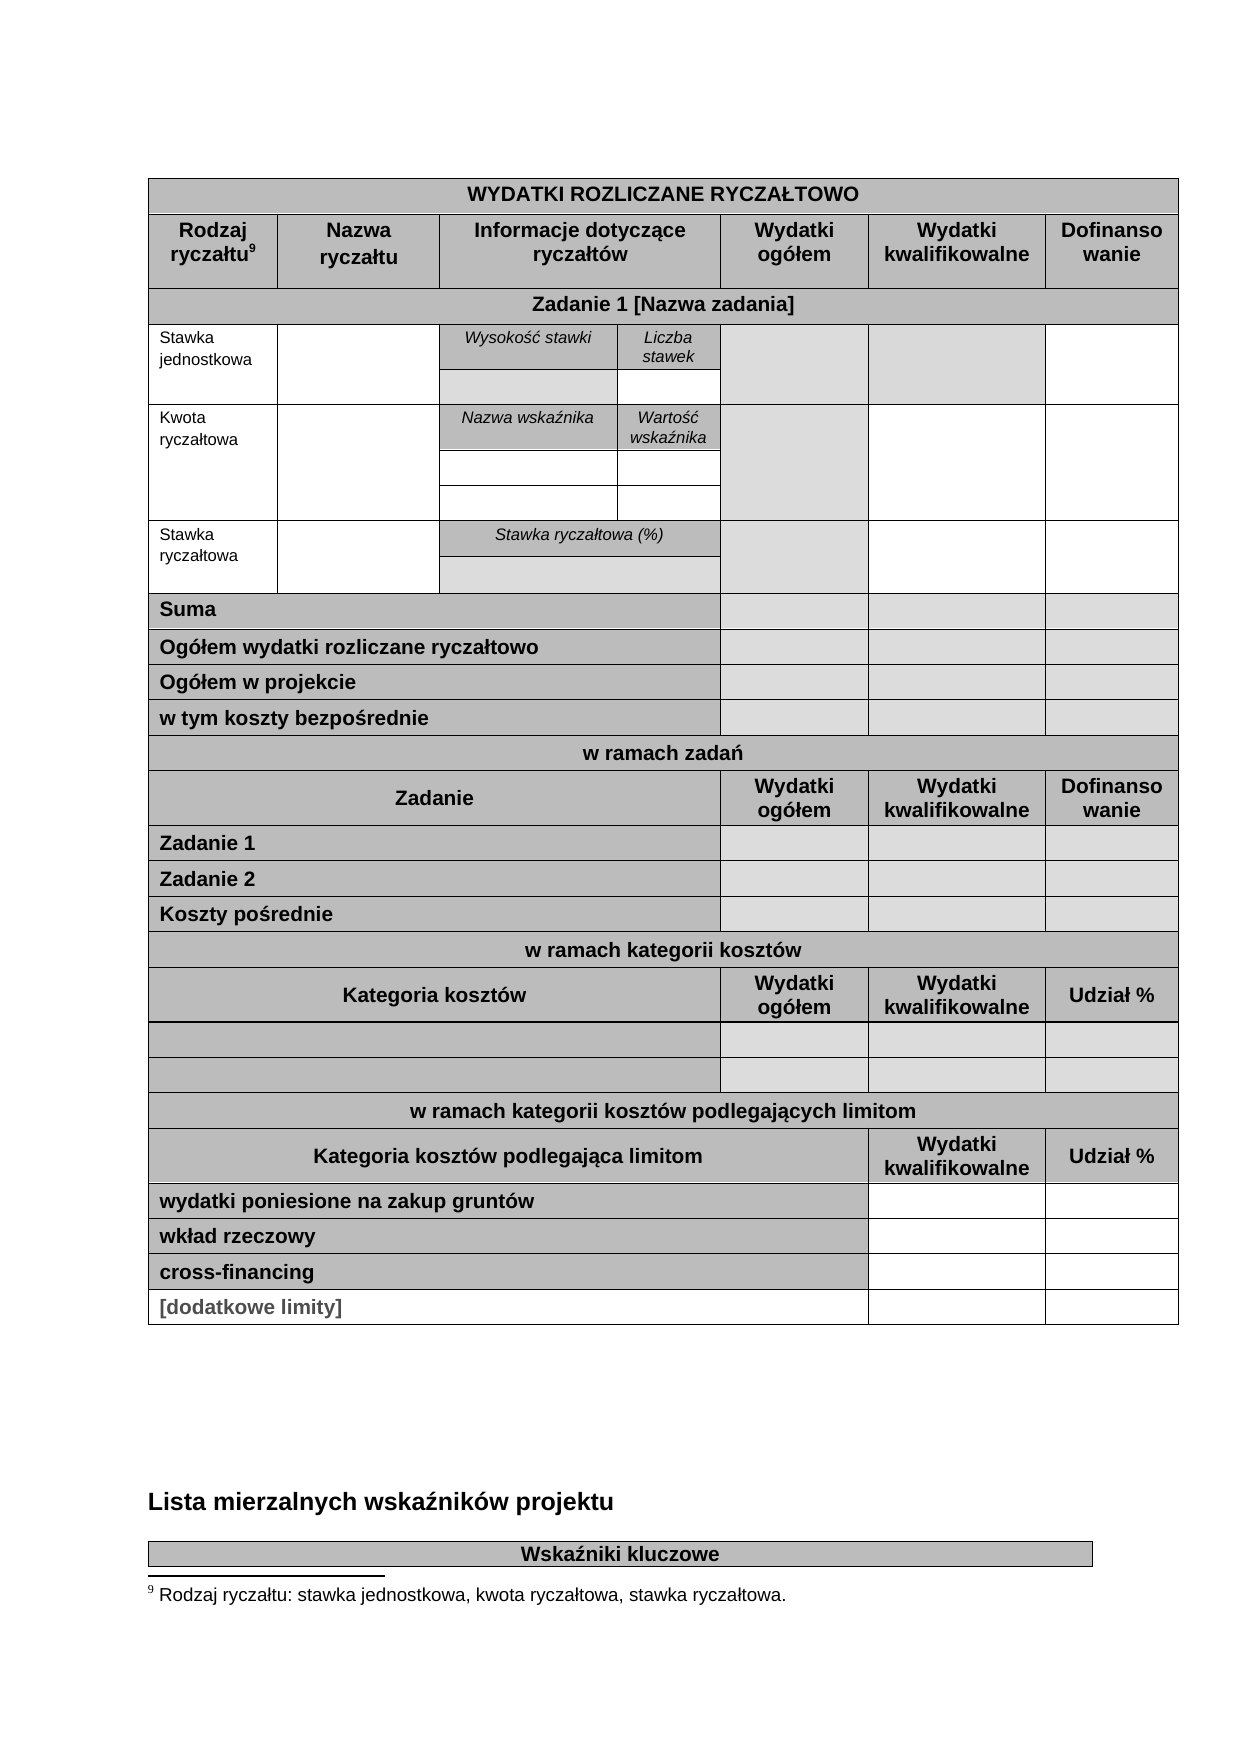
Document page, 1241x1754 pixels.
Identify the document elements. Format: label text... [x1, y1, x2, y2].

table_cell w tym koszty bezpośrednie [149, 700, 720, 735]
table_cell [869, 630, 1045, 664]
table_cell [1046, 630, 1178, 664]
table_cell [869, 1290, 1045, 1324]
table_cell [721, 826, 868, 860]
table_cell [149, 1023, 720, 1057]
table_cell [440, 370, 617, 404]
table_cell [278, 521, 439, 593]
table_cell [1046, 826, 1178, 860]
table_cell [721, 665, 868, 699]
table_cell [149, 1058, 720, 1092]
table_cell Zadanie 1 [149, 826, 720, 860]
table_cell [440, 451, 617, 485]
table_cell Zadanie [149, 771, 720, 825]
table_cell wkład rzeczowy [149, 1219, 868, 1253]
table_cell Nazwa wskaźnika [440, 405, 617, 449]
table_cell [721, 1058, 868, 1092]
table_cell Udział % [1046, 968, 1178, 1021]
table_cell [869, 521, 1045, 593]
table_cell [721, 861, 868, 896]
table_cell Zadanie 1 [Nazwa zadania] [149, 289, 1178, 324]
text Lista mierzalnych wskaźników projektu [148, 1487, 1093, 1515]
table_cell [1046, 700, 1178, 735]
table_cell [869, 594, 1045, 628]
table_cell Kategoria kosztów [149, 968, 720, 1021]
table_cell Kategoria kosztów podlegająca limitom [149, 1129, 868, 1182]
table_cell [278, 405, 439, 520]
table_cell Stawka jednostkowa [149, 325, 277, 404]
table_cell [1046, 1058, 1178, 1092]
table_cell [278, 325, 439, 404]
table_cell [1046, 665, 1178, 699]
table_cell Nazwa ryczałtu [278, 215, 439, 288]
table_cell Suma [149, 594, 720, 628]
table_cell Stawka ryczałtowa (%) [440, 521, 720, 556]
table_cell Wydatki kwalifikowalne [869, 771, 1045, 825]
table_cell [1046, 1254, 1178, 1289]
table_cell [721, 325, 868, 404]
table_cell [721, 521, 868, 593]
table_header WYDATKI ROZLICZANE RYCZAŁTOWO [149, 179, 1178, 213]
table_cell Ogółem w projekcie [149, 665, 720, 699]
table_cell [721, 1023, 868, 1057]
table_cell w ramach kategorii kosztów [149, 932, 1178, 967]
table_cell [1046, 594, 1178, 628]
table_cell Wydatki ogółem [721, 968, 868, 1021]
table_cell Wysokość stawki [440, 325, 617, 369]
table_cell [1046, 325, 1178, 404]
table_cell [440, 486, 617, 520]
table_cell [1046, 1023, 1178, 1057]
table_cell [618, 451, 720, 485]
table_cell [869, 897, 1045, 931]
table_cell wydatki poniesione na zakup gruntów [149, 1184, 868, 1218]
table_cell [721, 630, 868, 664]
table_cell [721, 897, 868, 931]
table_cell [1046, 1290, 1178, 1324]
table_cell [618, 486, 720, 520]
table_cell Dofinansowanie [1046, 771, 1178, 825]
table_cell cross-financing [149, 1254, 868, 1289]
table_cell [1046, 897, 1178, 931]
table_cell [869, 1058, 1045, 1092]
table_cell [721, 594, 868, 628]
table_cell [869, 405, 1045, 520]
table_cell [869, 861, 1045, 896]
table_cell [869, 700, 1045, 735]
table_cell [1046, 1219, 1178, 1253]
table_header Wskaźniki kluczowe [149, 1542, 1092, 1566]
table_cell [1046, 405, 1178, 520]
table_cell Udział % [1046, 1129, 1178, 1182]
table_cell [721, 700, 868, 735]
table_cell [721, 405, 868, 520]
table_cell Wydatki kwalifikowalne [869, 1129, 1045, 1182]
table_cell [618, 370, 720, 404]
table_cell [1046, 521, 1178, 593]
table_cell Wartość wskaźnika [618, 405, 720, 449]
table_cell [1046, 1184, 1178, 1218]
table_cell [869, 325, 1045, 404]
table_cell [1046, 861, 1178, 896]
table_cell [869, 1023, 1045, 1057]
table_cell Liczba stawek [618, 325, 720, 369]
table_cell Wydatki ogółem [721, 771, 868, 825]
table_cell w ramach kategorii kosztów podlegających limitom [149, 1093, 1178, 1128]
table_cell Kwota ryczałtowa [149, 405, 277, 520]
table_cell Rodzaj ryczałtu [149, 215, 277, 288]
table_cell [dodatkowe limity] [149, 1290, 868, 1324]
table_cell Koszty pośrednie [149, 897, 720, 931]
table_cell [869, 665, 1045, 699]
table_cell Stawka ryczałtowa [149, 521, 277, 593]
table_cell Informacje dotyczące ryczałtów [440, 215, 720, 288]
table_cell [869, 1254, 1045, 1289]
table_cell Zadanie 2 [149, 861, 720, 896]
table_cell Wydatki kwalifikowalne [869, 215, 1045, 288]
table_cell Wydatki ogółem [721, 215, 868, 288]
table_cell [869, 1184, 1045, 1218]
table_cell w ramach zadań [149, 736, 1178, 770]
table_cell [440, 557, 720, 593]
table_cell [869, 1219, 1045, 1253]
table_cell Wydatki kwalifikowalne [869, 968, 1045, 1021]
table_cell Dofinansowanie [1046, 215, 1178, 288]
table_cell Ogółem wydatki rozliczane ryczałtowo [149, 630, 720, 664]
table_cell [869, 826, 1045, 860]
